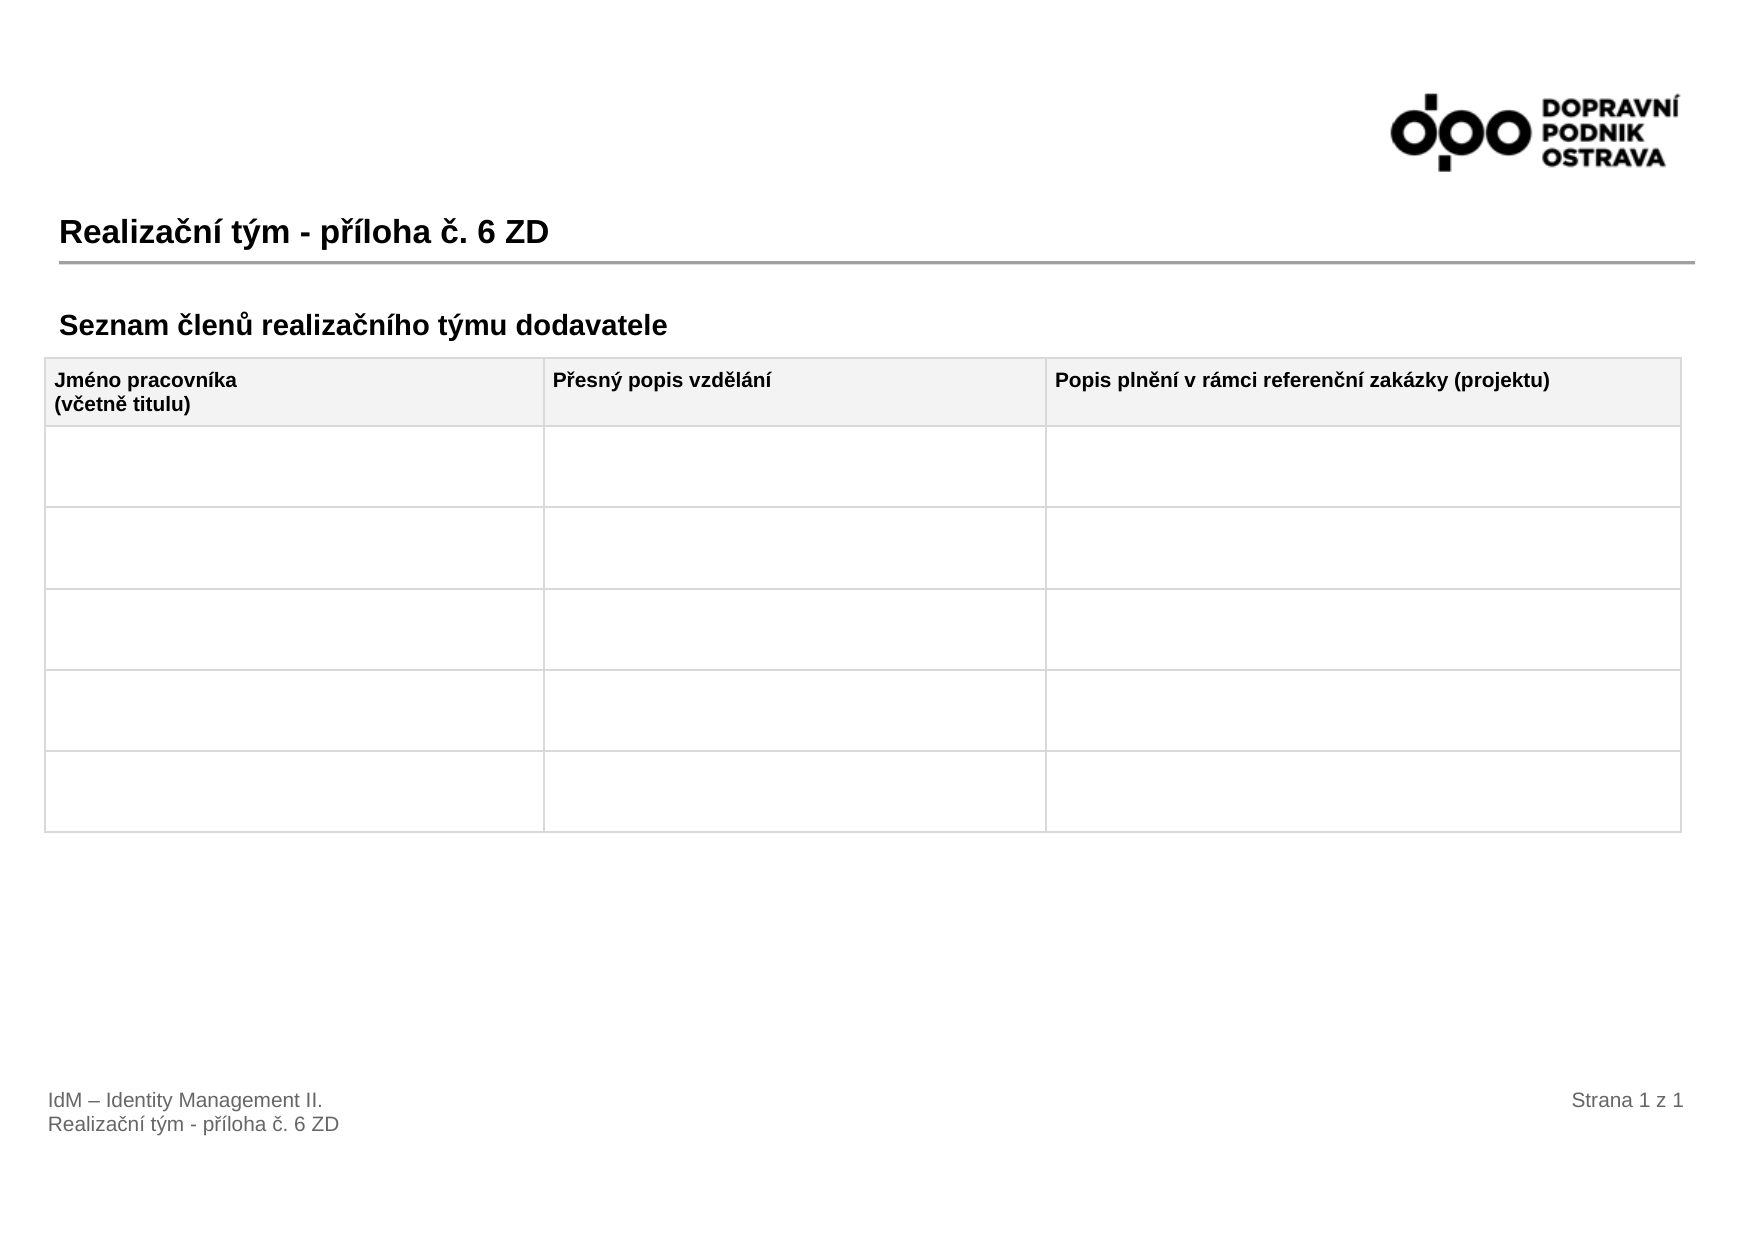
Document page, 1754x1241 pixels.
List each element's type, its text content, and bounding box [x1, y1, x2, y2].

table_cell [46, 752, 543, 831]
table_header Jméno pracovníka (včetně titulu) [46, 359, 543, 425]
subtitle Realizační tým - příloha č. 6 ZD [59, 212, 1695, 251]
table_cell [545, 671, 1045, 750]
table_cell [46, 427, 543, 506]
table_cell [1047, 508, 1680, 587]
table_cell [1047, 427, 1680, 506]
table_cell [46, 590, 543, 669]
table_cell [46, 508, 543, 587]
table_cell [545, 508, 1045, 587]
table_cell [545, 752, 1045, 831]
table_cell [545, 427, 1045, 506]
table_header Přesný popis vzdělání [545, 359, 1045, 425]
table_cell [1047, 752, 1680, 831]
picture [1388, 91, 1684, 175]
table_cell [545, 590, 1045, 669]
table_cell [1047, 590, 1680, 669]
table_header Popis plnění v rámci referenční zakázky (projektu) [1047, 359, 1680, 425]
table_cell [1047, 671, 1680, 750]
subtitle Seznam členů realizačního týmu dodavatele [59, 308, 1695, 342]
table_cell [46, 671, 543, 750]
